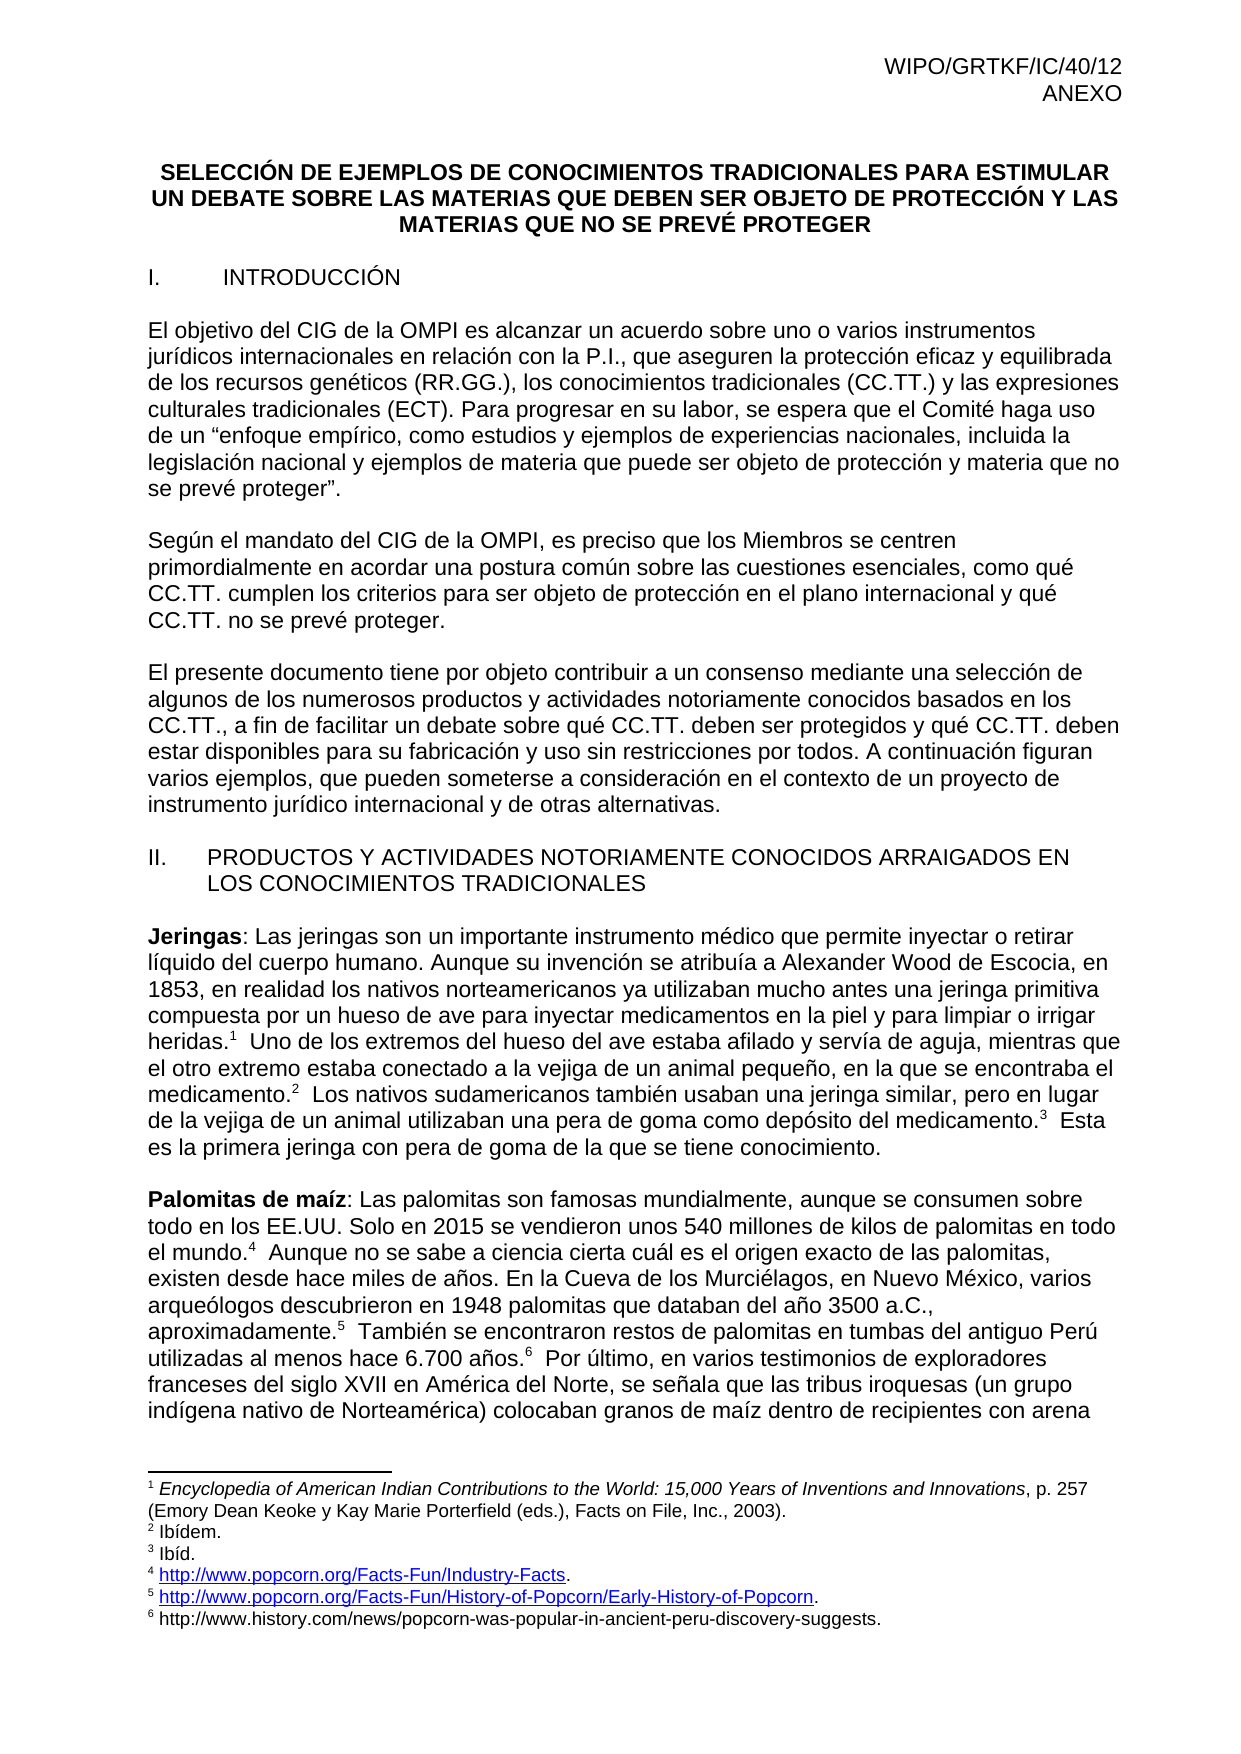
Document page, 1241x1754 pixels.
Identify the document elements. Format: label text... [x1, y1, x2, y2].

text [148, 1186, 1122, 1423]
list INTRODUCCIÓN [148, 264, 1122, 290]
text Jeringas: Las jeringas son un importante instrumento médico que permite inyectar o retirar líquido del cuerpo humano. Aunque su invención se atribuía a Alexander Wood de Escocia, en 1853, en realidad los nativos norteamericanos ya utilizaban mucho antes una jeringa primitiva compuesta por un hueso de ave para inyectar medicamentos en la piel y para limpiar o irrigar heridas. Uno de los extremos del hueso del ave estaba afilado y servía de aguja, mientras que el otro extremo estaba conectado a la vejiga de un animal pequeño, en la que se encontraba el medicamento. Los nativos sudamericanos también usaban una jeringa similar, pero en lugar de la vejiga de un animal utilizaban una pera de goma como depósito del medicamento. Esta es la primera jeringa con pera de goma de la que se tiene conocimiento. [148, 923, 1122, 1160]
list PRODUCTOS Y ACTIVIDADES NOTORIAMENTE CONOCIDOS ARRAIGADOS EN LOS CONOCIMIENTOS TRADICIONALES [148, 844, 1122, 896]
text Según el mandato del CIG de la OMPI, es preciso que los Miembros se centren primordialmente en acordar una postura común sobre las cuestiones esenciales, como qué CC.TT. cumplen los criterios para ser objeto de protección en el plano internacional y qué CC.TT. no se prevé proteger. [148, 527, 1122, 633]
text El presente documento tiene por objeto contribuir a un consenso mediante una selección de algunos de los numerosos productos y actividades notoriamente conocidos basados en los CC.TT., a fin de facilitar un debate sobre qué CC.TT. deben ser protegidos y qué CC.TT. deben estar disponibles para su fabricación y uso sin restricciones por todos. A continuación figuran varios ejemplos, que pueden someterse a consideración en el contexto de un proyecto de instrumento jurídico internacional y de otras alternativas. [148, 659, 1122, 817]
text El objetivo del CIG de la OMPI es alcanzar un acuerdo sobre uno o varios instrumentos jurídicos internacionales en relación con la P.I., que aseguren la protección eficaz y equilibrada de los recursos genéticos (RR.GG.), los conocimientos tradicionales (CC.TT.) y las expresiones culturales tradicionales (ECT). Para progresar en su labor, se espera que el Comité haga uso de un “enfoque empírico, como estudios y ejemplos de experiencias nacionales, incluida la legislación nacional y ejemplos de materia que puede ser objeto de protección y materia que no se prevé proteger”. [148, 317, 1122, 501]
text SELECCIÓN DE EJEMPLOS DE CONOCIMIENTOS TRADICIONALES PARA ESTIMULAR UN DEBATE SOBRE LAS MATERIAS QUE DEBEN SER OBJETO DE PROTECCIÓN Y LAS MATERIAS QUE NO SE PREVÉ PROTEGER [148, 158, 1122, 238]
